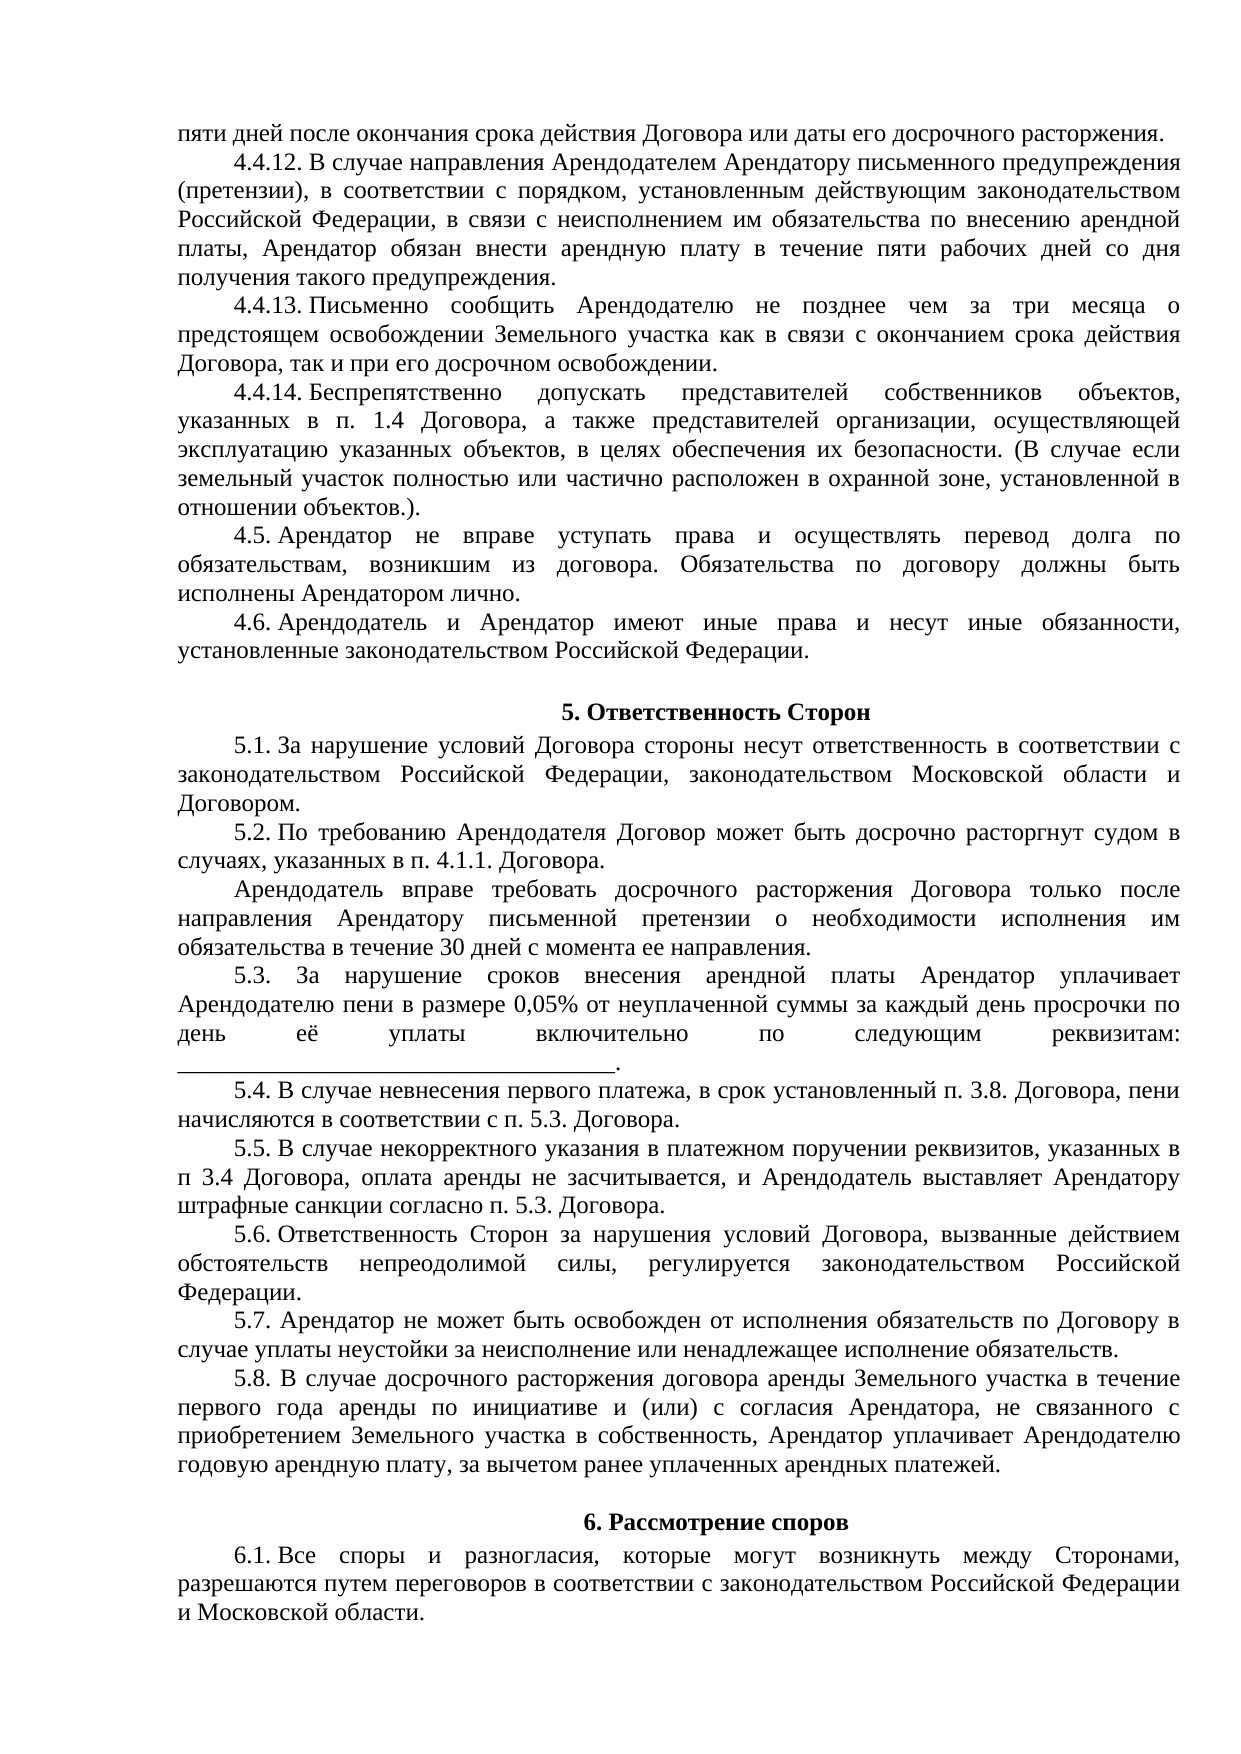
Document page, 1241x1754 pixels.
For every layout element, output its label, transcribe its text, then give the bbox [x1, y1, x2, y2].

text 5.5. В случае некорректного указания в платежном поручении реквизитов, указанных в п 3.4 Договора, оплата аренды не засчитывается, и Арендодатель выставляет Арендатору штрафные санкции согласно п. 5.3. Договора. [177, 1133, 1181, 1219]
text 5.6. Ответственность Сторон за нарушения условий Договора, вызванные действием обстоятельств непреодолимой силы, регулируется законодательством Российской Федерации. [177, 1219, 1181, 1305]
text 6.1. Все споры и разногласия, которые могут возникнуть между Сторонами, разрешаются путем переговоров в соответствии с законодательством Российской Федерации и Московской области. [177, 1540, 1181, 1626]
text 5.2. По требованию Арендодателя Договор может быть досрочно расторгнут судом в случаях, указанных в п. 4.1.1. Договора. [177, 817, 1181, 874]
text 6. Рассмотрение споров [177, 1507, 1181, 1535]
text 4.4.13. Письменно сообщить Арендодателю не позднее чем за три месяца о предстоящем освобождении Земельного участка как в связи с окончанием срока действия Договора, так и при его досрочном освобождении. [177, 291, 1181, 377]
text Арендодатель вправе требовать досрочного расторжения Договора только после направления Арендатору письменной претензии о необходимости исполнения им обязательства в течение 30 дней с момента ее направления. [177, 874, 1181, 960]
text 5.3. За нарушение сроков внесения арендной платы Арендатор уплачивает Арендодателю пени в размере 0,05% от неуплаченной суммы за каждый день просрочки по день её уплаты включительно по следующим реквизитам: ___________________________________. [177, 960, 1181, 1075]
text 5.1. За нарушение условий Договора стороны несут ответственность в соответствии с законодательством Российской Федерации, законодательством Московской области и Договором. [177, 730, 1181, 817]
text 4.4.12. В случае направления Арендодателем Арендатору письменного предупреждения (претензии), в соответствии с порядком, установленным действующим законодательством Российской Федерации, в связи с неисполнением им обязательства по внесению арендной платы, Арендатор обязан внести арендную плату в течение пяти рабочих дней со дня получения такого предупреждения. [177, 147, 1181, 291]
text 5. Ответственность Сторон [177, 697, 1181, 726]
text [177, 118, 1181, 147]
text 4.5. Арендатор не вправе уступать права и осуществлять перевод долга по обязательствам, возникшим из договора. Обязательства по договору должны быть исполнены Арендатором лично. [177, 521, 1181, 607]
text 5.7. Арендатор не может быть освобожден от исполнения обязательств по Договору в случае уплаты неустойки за неисполнение или ненадлежащее исполнение обязательств. [177, 1305, 1181, 1363]
text 5.4. В случае невнесения первого платежа, в срок установленный п. 3.8. Договора, пени начисляются в соответствии с п. 5.3. Договора. [177, 1075, 1181, 1133]
text 4.6. Арендодатель и Арендатор имеют иные права и несут иные обязанности, установленные законодательством Российской Федерации. [177, 607, 1181, 664]
text 5.8. В случае досрочного расторжения договора аренды Земельного участка в течение первого года аренды по инициативе и (или) с согласия Арендатора, не связанного с приобретением Земельного участка в собственность, Арендатор уплачивает Арендодателю годовую арендную плату, за вычетом ранее уплаченных арендных платежей. [177, 1363, 1181, 1478]
text 4.4.14. Беспрепятственно допускать представителей собственников объектов, указанных в п. 1.4 Договора, а также представителей организации, осуществляющей эксплуатацию указанных объектов, в целях обеспечения их безопасности. (В случае если земельный участок полностью или частично расположен в охранной зоне, установленной в отношении объектов.). [177, 377, 1181, 521]
